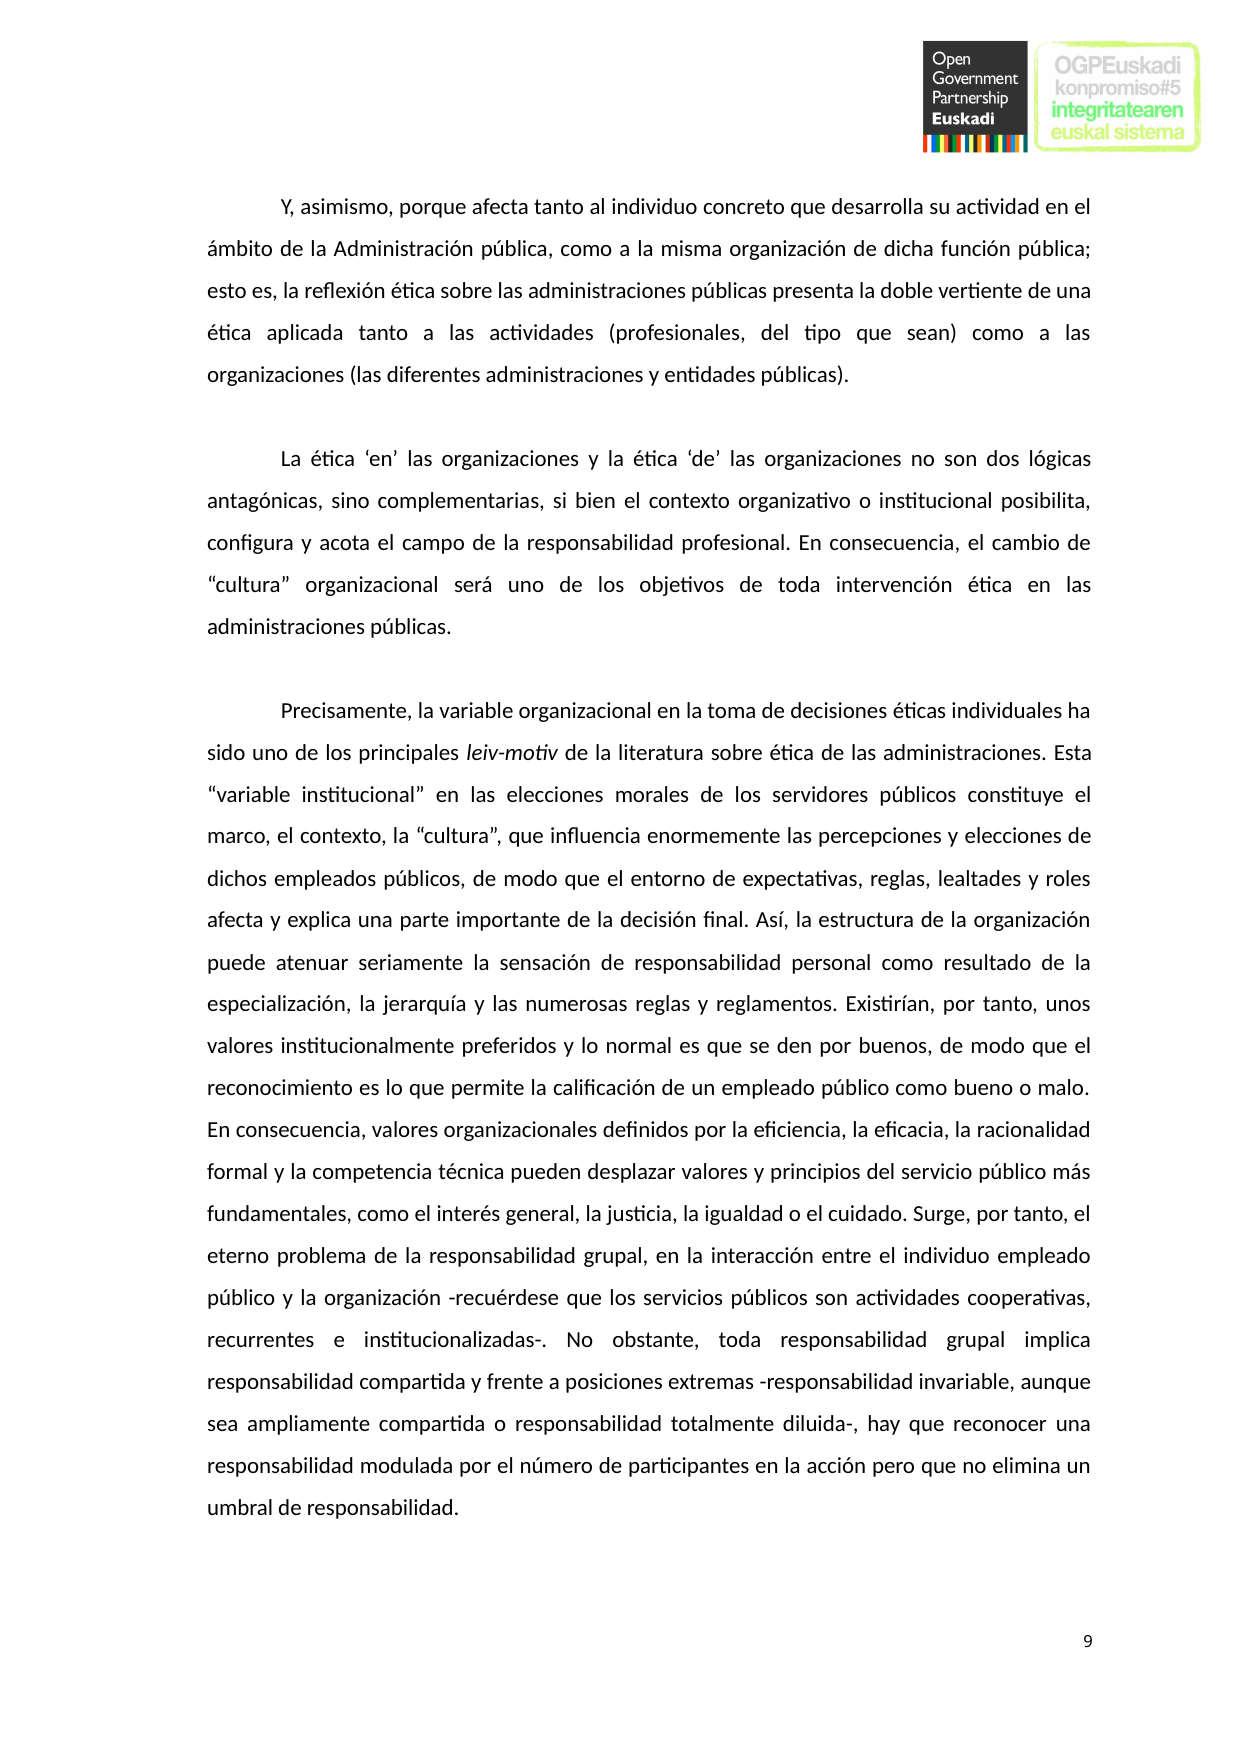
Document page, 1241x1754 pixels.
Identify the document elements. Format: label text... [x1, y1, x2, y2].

text Precisamente, la variable organizacional en la toma de decisiones éticas individuales ha sido uno de los principales leiv-motiv de la literatura sobre ética de las administraciones. Esta “variable institucional” en las elecciones morales de los servidores públicos constituye el marco, el contexto, la “cultura”, que influencia enormemente las percepciones y elecciones de dichos empleados públicos, de modo que el entorno de expectativas, reglas, lealtades y roles afecta y explica una parte importante de la decisión final. Así, la estructura de la organización puede atenuar seriamente la sensación de responsabilidad personal como resultado de la especialización, la jerarquía y las numerosas reglas y reglamentos. Existirían, por tanto, unos valores institucionalmente preferidos y lo normal es que se den por buenos, de modo que el reconocimiento es lo que permite la calificación de un empleado público como bueno o malo. En consecuencia, valores organizacionales definidos por la eficiencia, la eficacia, la racionalidad formal y la competencia técnica pueden desplazar valores y principios del servicio público más fundamentales, como el interés general, la justicia, la igualdad o el cuidado. Surge, por tanto, el eterno problema de la responsabilidad grupal, en la interacción entre el individuo empleado público y la organización -recuérdese que los servicios públicos son actividades cooperativas, recurrentes e institucionalizadas-. No obstante, toda responsabilidad grupal implica responsabilidad compartida y frente a posiciones extremas -responsabilidad invariable, aunque sea ampliamente compartida o responsabilidad totalmente diluida-, hay que reconocer una responsabilidad modulada por el número de participantes en la acción pero que no elimina un umbral de responsabilidad. [207, 696, 1092, 1521]
text La ética ‘en’ las organizaciones y la ética ‘de’ las organizaciones no son dos lógicas antagónicas, sino complementarias, si bien el contexto organizativo o institucional posibilita, configura y acota el campo de la responsabilidad profesional. En consecuencia, el cambio de “cultura” organizacional será uno de los objetivos de toda intervención ética en las administraciones públicas. [207, 444, 1092, 640]
picture [918, 33, 1207, 159]
text Y, asimismo, porque afecta tanto al individuo concreto que desarrolla su actividad en el ámbito de la Administración pública, como a la misma organización de dicha función pública; esto es, la reflexión ética sobre las administraciones públicas presenta la doble vertiente de una ética aplicada tanto a las actividades (profesionales, del tipo que sean) como a las organizaciones (las diferentes administraciones y entidades públicas). [207, 192, 1092, 388]
